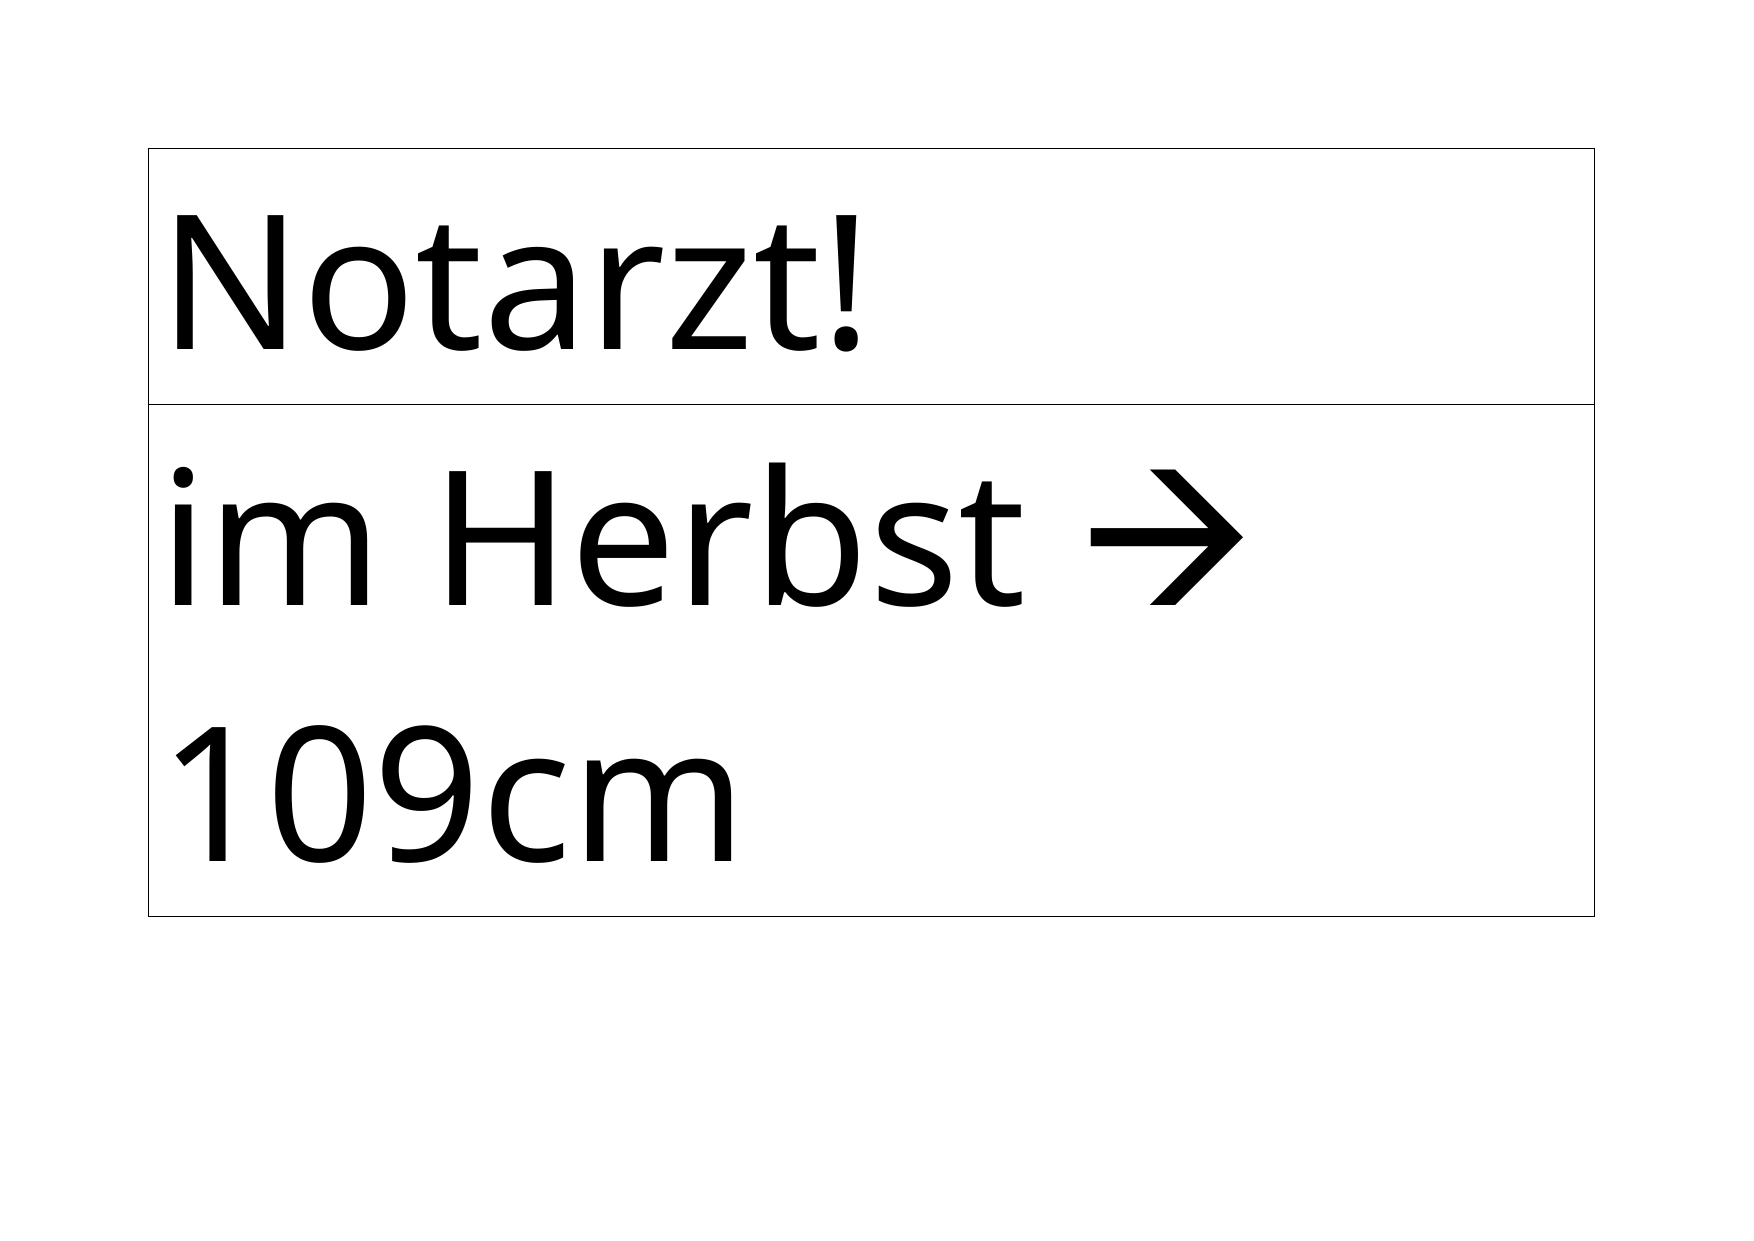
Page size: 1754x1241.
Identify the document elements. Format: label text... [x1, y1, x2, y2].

table_cell im Herbst 109cm [149, 405, 1594, 916]
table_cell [149, 149, 1594, 404]
